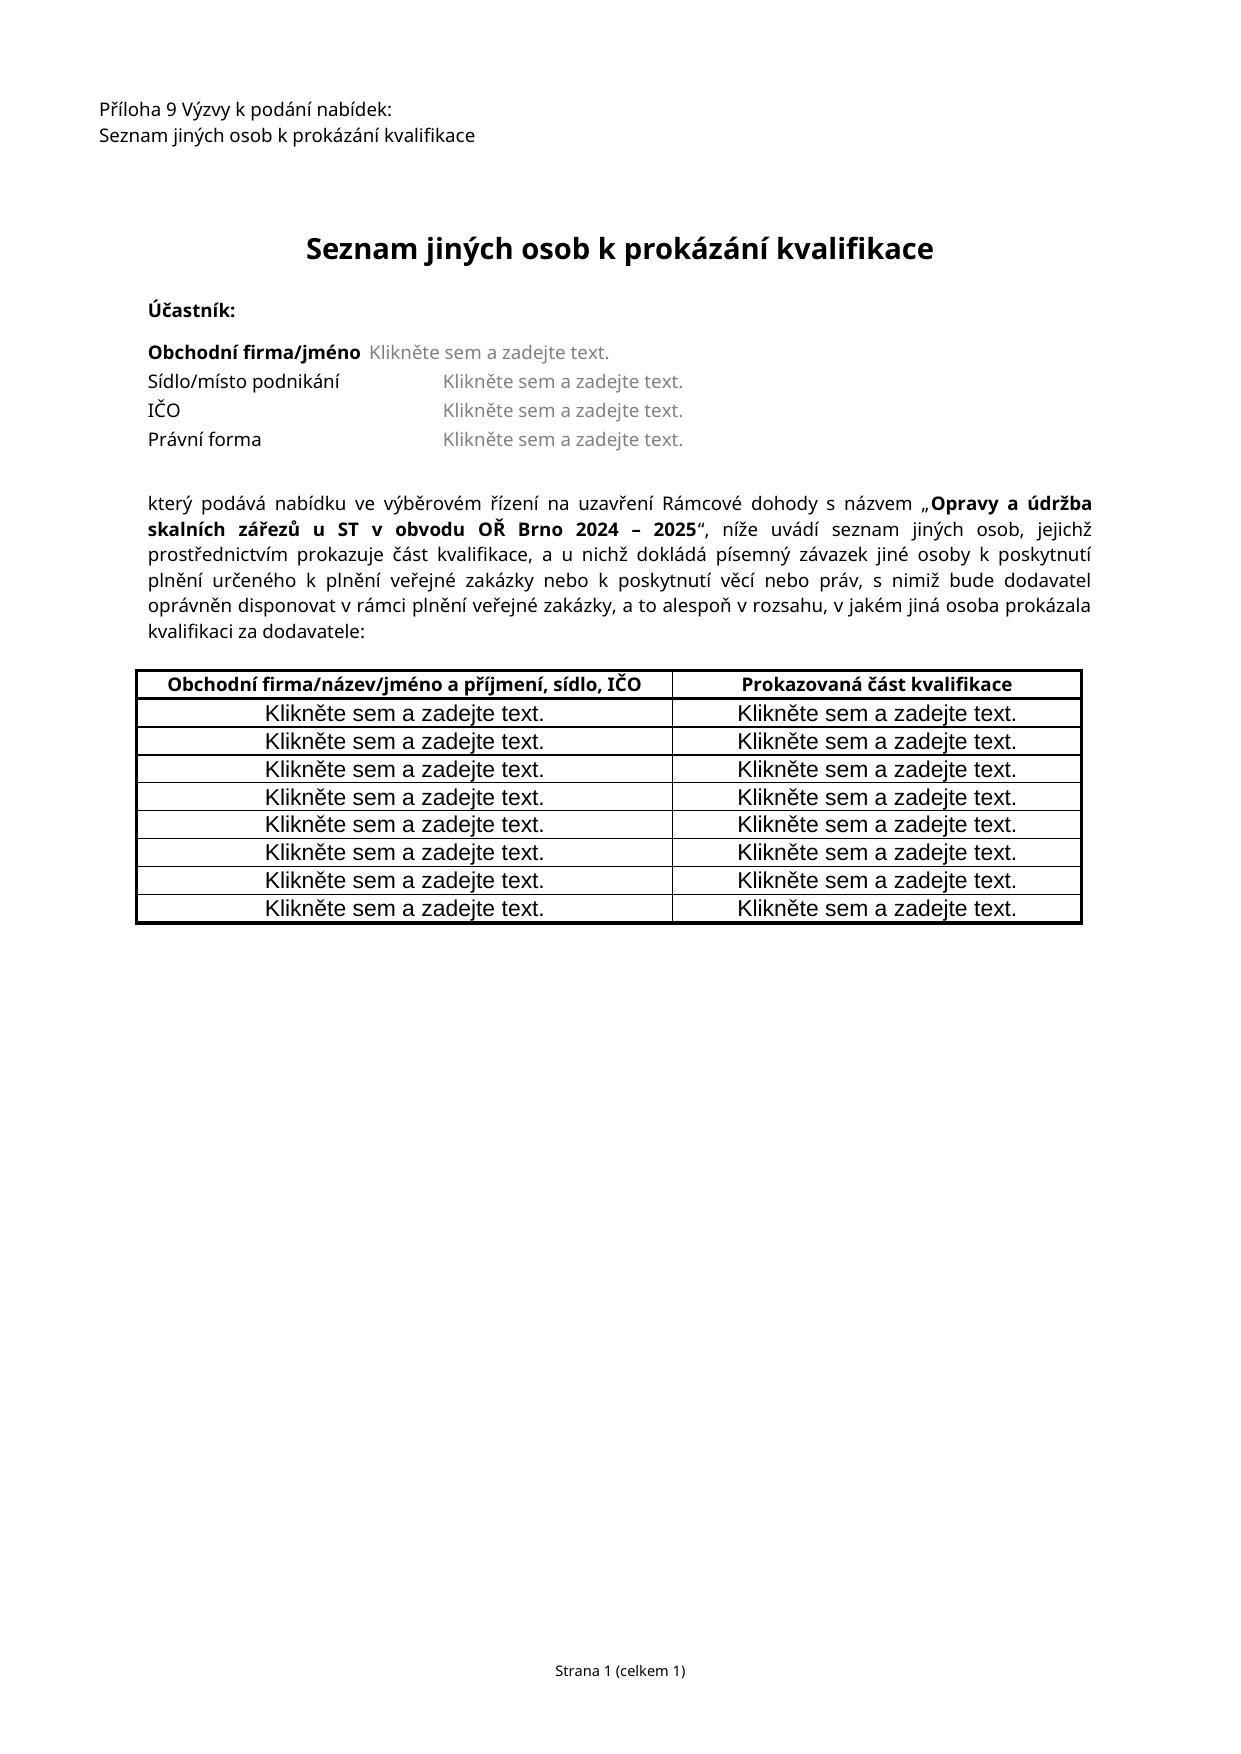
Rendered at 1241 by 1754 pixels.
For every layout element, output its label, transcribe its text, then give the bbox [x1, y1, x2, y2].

text Právní forma [148, 423, 1093, 452]
title Seznam jiných osob k prokázání kvalifikace [148, 228, 1093, 268]
text který podává nabídku ve výběrovém řízení na uzavření Rámcové dohody s názvem „Opravy a údržba skalních zářezů u ST v obvodu OŘ Brno 2024 – 2025“, níže uvádí seznam jiných osob, jejichž prostřednictvím prokazuje část kvalifikace, a u nichž dokládá písemný závazek jiné osoby k poskytnutí plnění určeného k plnění veřejné zakázky nebo k poskytnutí věcí nebo práv, s nimiž bude dodavatel oprávněn disponovat v rámci plnění veřejné zakázky, a to alespoň v rozsahu, v jakém jiná osoba prokázala kvalifikaci za dodavatele: [148, 490, 1093, 643]
table_header Obchodní firma/název/jméno a příjmení, sídlo, IČO [138, 672, 672, 697]
text Obchodní firma/jméno [148, 336, 1093, 365]
text IČO [148, 394, 1093, 423]
text Sídlo/místo podnikání [148, 365, 1093, 394]
text Účastník: [148, 293, 1093, 324]
table_header Prokazovaná část kvalifikace [673, 672, 1080, 697]
